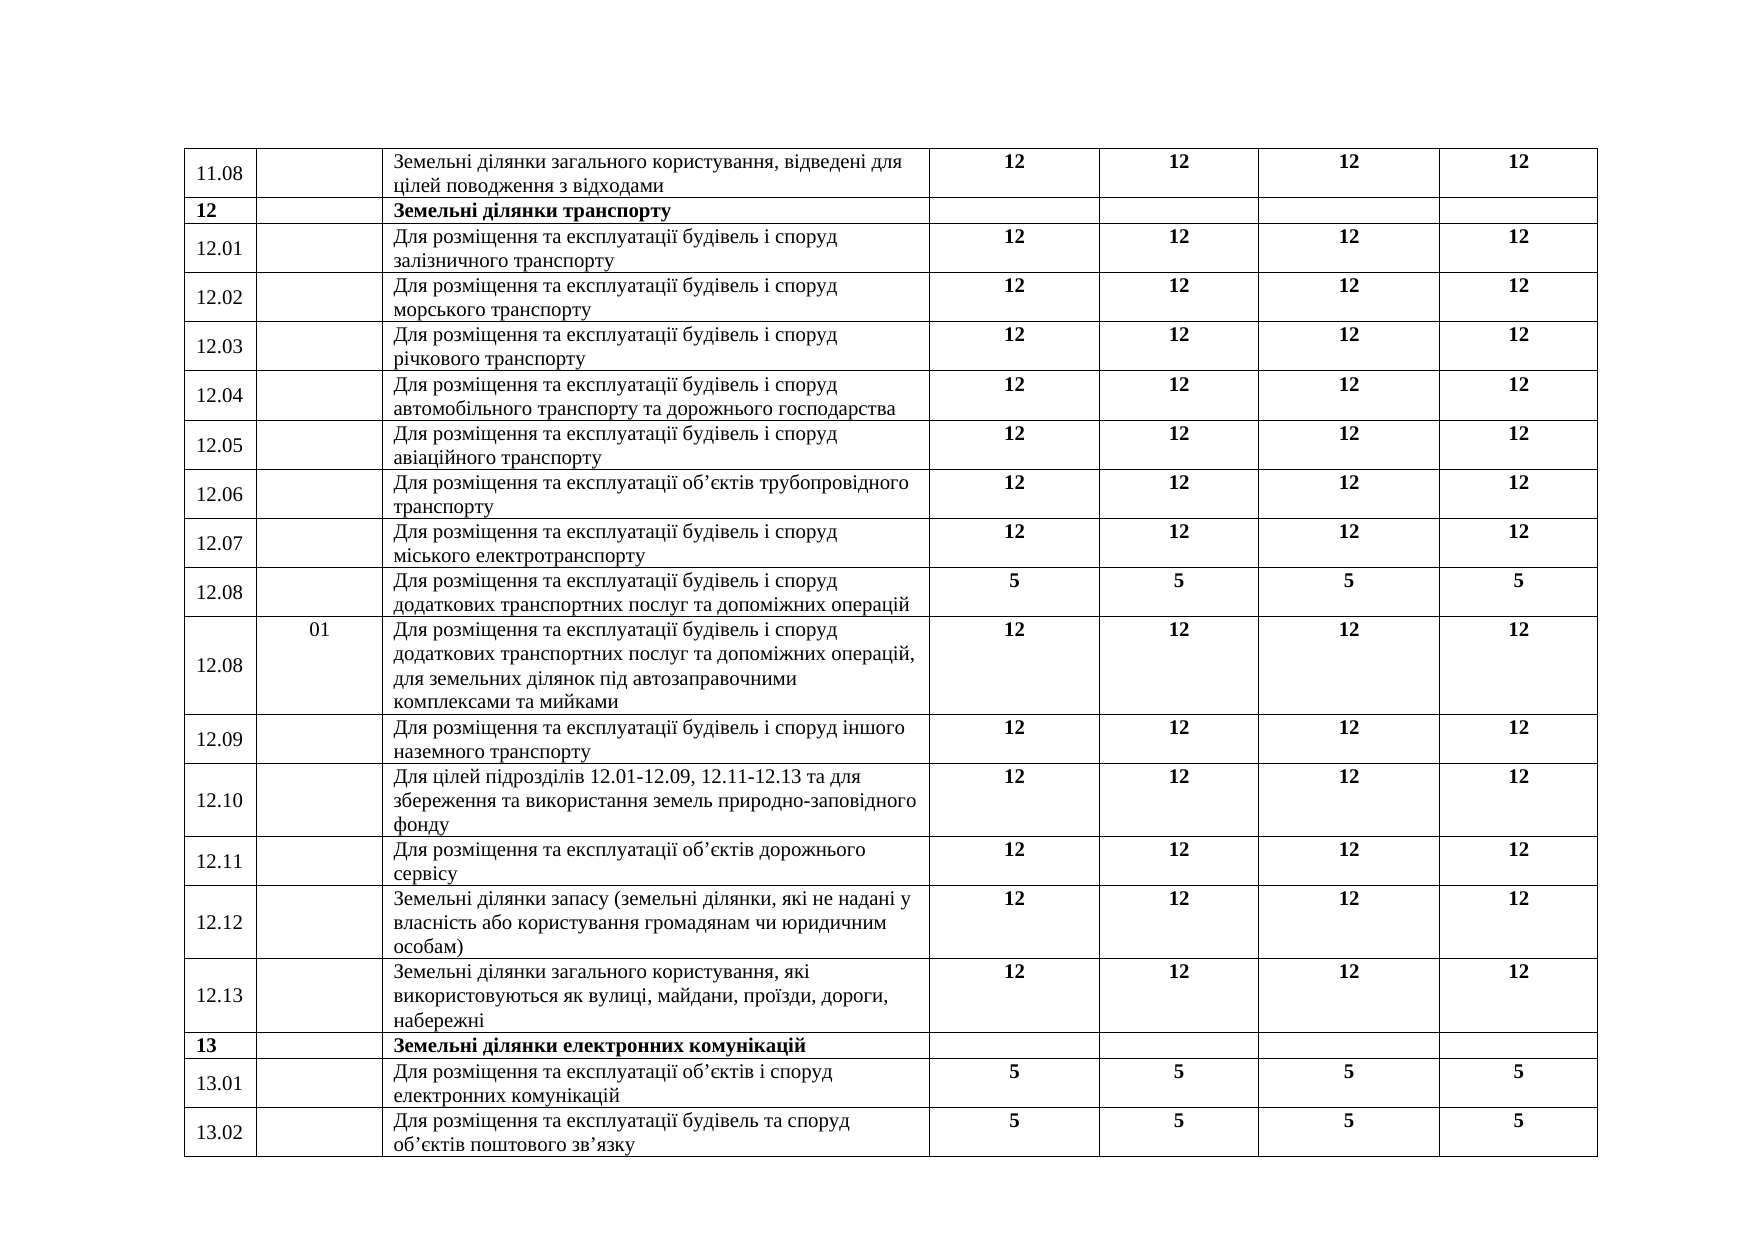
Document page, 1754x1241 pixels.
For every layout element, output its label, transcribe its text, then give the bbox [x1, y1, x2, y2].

table_cell [257, 198, 382, 223]
table_cell Для розміщення та експлуатації будівель і споруд міського електротранспорту [383, 519, 929, 567]
table_cell [930, 1033, 1099, 1058]
table_cell 12.04 [185, 371, 256, 419]
table_cell 12 [1259, 273, 1439, 321]
table_cell 12 [930, 617, 1099, 713]
table_cell 12 [1100, 715, 1258, 763]
table_cell 12 [1440, 837, 1597, 885]
table_cell Земельні ділянки загального користування, відведені для цілей поводження з відходами [383, 149, 929, 197]
table_cell 12 [1259, 322, 1439, 370]
table_cell Для розміщення та експлуатації будівель і споруд авіаційного транспорту [383, 421, 929, 469]
table_cell 12.05 [185, 421, 256, 469]
table_cell 12 [930, 421, 1099, 469]
table_cell 12.09 [185, 715, 256, 763]
table_cell 12 [1440, 149, 1597, 197]
table_cell [1100, 198, 1258, 223]
table_cell 5 [1440, 568, 1597, 616]
table_cell 12 [1259, 886, 1439, 958]
table_cell [257, 715, 382, 763]
table_cell 12 [1440, 764, 1597, 836]
table_cell 12 [1440, 224, 1597, 272]
table_cell 12 [1440, 617, 1597, 713]
table_cell 12.01 [185, 224, 256, 272]
table_cell 5 [930, 1059, 1099, 1107]
table_cell 12 [1259, 470, 1439, 518]
table_cell Для розміщення та експлуатації об’єктів і споруд електронних комунікацій [383, 1059, 929, 1107]
table_cell [257, 1059, 382, 1107]
table_cell 12 [1440, 421, 1597, 469]
table_cell 12.07 [185, 519, 256, 567]
table_cell 12 [930, 764, 1099, 836]
table_cell [257, 421, 382, 469]
table_cell [257, 837, 382, 885]
table_cell [257, 224, 382, 272]
table_cell [257, 322, 382, 370]
table_cell 12 [930, 715, 1099, 763]
table_cell 12 [185, 198, 256, 223]
table_cell [257, 1108, 382, 1156]
table_cell 12.11 [185, 837, 256, 885]
table_cell Для розміщення та експлуатації будівель і споруд річкового транспорту [383, 322, 929, 370]
table_cell 13 [185, 1033, 256, 1058]
table_cell 12 [1100, 837, 1258, 885]
table_cell 12 [930, 371, 1099, 419]
table_cell 12.10 [185, 764, 256, 836]
table_cell 13.02 [185, 1108, 256, 1156]
table_cell [257, 470, 382, 518]
table_cell 13.01 [185, 1059, 256, 1107]
table_cell 12 [1259, 617, 1439, 713]
table_cell [257, 1033, 382, 1058]
table_cell 5 [930, 1108, 1099, 1156]
table_cell Для розміщення та експлуатації будівель і споруд автомобільного транспорту та дорожнього господарства [383, 371, 929, 419]
table_cell 5 [1100, 568, 1258, 616]
table_cell 12 [1100, 959, 1258, 1032]
table_cell 5 [1259, 568, 1439, 616]
table_cell 12 [1100, 617, 1258, 713]
table_cell Земельні ділянки запасу (земельні ділянки, які не надані у власність або користування громадянам чи юридичним особам) [383, 886, 929, 958]
table_cell 12 [1440, 519, 1597, 567]
table_cell 12 [1259, 715, 1439, 763]
table_cell 12 [1259, 224, 1439, 272]
table_cell 12 [930, 322, 1099, 370]
table_cell 01 [257, 617, 382, 713]
table_cell 12 [1100, 149, 1258, 197]
table_cell [1100, 1033, 1258, 1058]
table_cell 5 [1440, 1059, 1597, 1107]
table_cell [1259, 198, 1439, 223]
table_cell 12 [930, 519, 1099, 567]
table_cell 5 [930, 568, 1099, 616]
table_cell 12 [1440, 886, 1597, 958]
table_cell 5 [1100, 1059, 1258, 1107]
table_cell [257, 149, 382, 197]
table_cell 12 [1100, 764, 1258, 836]
table_cell [1259, 1033, 1439, 1058]
table_cell 12 [930, 149, 1099, 197]
table_cell 12 [930, 470, 1099, 518]
table_cell [257, 959, 382, 1032]
table_cell 12.08 [185, 617, 256, 713]
table_cell [257, 273, 382, 321]
table_cell Для розміщення та експлуатації будівель та споруд об’єктів поштового зв’язку [383, 1108, 929, 1156]
table_cell Для розміщення та експлуатації будівель і споруд залізничного транспорту [383, 224, 929, 272]
table_cell [257, 519, 382, 567]
table_cell 12 [1100, 421, 1258, 469]
table_cell Земельні ділянки транспорту [383, 198, 929, 223]
table_cell Для розміщення та експлуатації будівель і споруд додаткових транспортних послуг та допоміжних операцій, для земельних ділянок під автозаправочними комплексами та мийками [383, 617, 929, 713]
table_cell 12 [1440, 371, 1597, 419]
table_cell Для розміщення та експлуатації об’єктів дорожнього сервісу [383, 837, 929, 885]
table_cell 12 [1100, 519, 1258, 567]
table_cell 12 [1259, 837, 1439, 885]
table_cell 5 [1100, 1108, 1258, 1156]
table_cell [257, 764, 382, 836]
table_cell 12 [1100, 224, 1258, 272]
table_cell 12 [1100, 470, 1258, 518]
table_cell 12 [1440, 273, 1597, 321]
table_cell 12 [1100, 273, 1258, 321]
table_cell 12.03 [185, 322, 256, 370]
table_cell 12.02 [185, 273, 256, 321]
table_cell 12 [1440, 470, 1597, 518]
table_cell 12 [1440, 715, 1597, 763]
table_cell 12 [930, 837, 1099, 885]
table_cell Для розміщення та експлуатації будівель і споруд іншого наземного транспорту [383, 715, 929, 763]
table_cell Для цілей підрозділів 12.01-12.09, 12.11-12.13 та для збереження та використання земель природно-заповідного фонду [383, 764, 929, 836]
table_cell 12 [1100, 322, 1258, 370]
table_cell 12.08 [185, 568, 256, 616]
table_cell 12 [1259, 959, 1439, 1032]
table_cell 12 [1259, 149, 1439, 197]
table_cell 12.12 [185, 886, 256, 958]
table_cell 12 [930, 273, 1099, 321]
table_cell [1440, 1033, 1597, 1058]
table_cell [257, 886, 382, 958]
table_cell 12 [1259, 764, 1439, 836]
table_cell [257, 371, 382, 419]
table_cell 12 [930, 959, 1099, 1032]
table_cell [930, 198, 1099, 223]
table_cell 12.13 [185, 959, 256, 1032]
table_cell 12 [1259, 421, 1439, 469]
table_cell 5 [1259, 1059, 1439, 1107]
table_cell Земельні ділянки загального користування, які використовуються як вулиці, майдани, проїзди, дороги, набережні [383, 959, 929, 1032]
table_cell 12 [930, 224, 1099, 272]
table_cell Земельні ділянки електронних комунікацій [383, 1033, 929, 1058]
table_cell 12 [1259, 371, 1439, 419]
table_cell 12 [1440, 959, 1597, 1032]
table_cell 12 [1100, 371, 1258, 419]
table_cell 12.06 [185, 470, 256, 518]
table_cell 12 [1440, 322, 1597, 370]
table_cell 12 [930, 886, 1099, 958]
table_cell [257, 568, 382, 616]
table_cell 12 [1259, 519, 1439, 567]
table_cell Для розміщення та експлуатації будівель і споруд додаткових транспортних послуг та допоміжних операцій [383, 568, 929, 616]
table_cell [1440, 198, 1597, 223]
table_cell 5 [1440, 1108, 1597, 1156]
table_cell 11.08 [185, 149, 256, 197]
table_cell 12 [1100, 886, 1258, 958]
table_cell Для розміщення та експлуатації будівель і споруд морського транспорту [383, 273, 929, 321]
table_cell Для розміщення та експлуатації об’єктів трубопровідного транспорту [383, 470, 929, 518]
table_cell 5 [1259, 1108, 1439, 1156]
